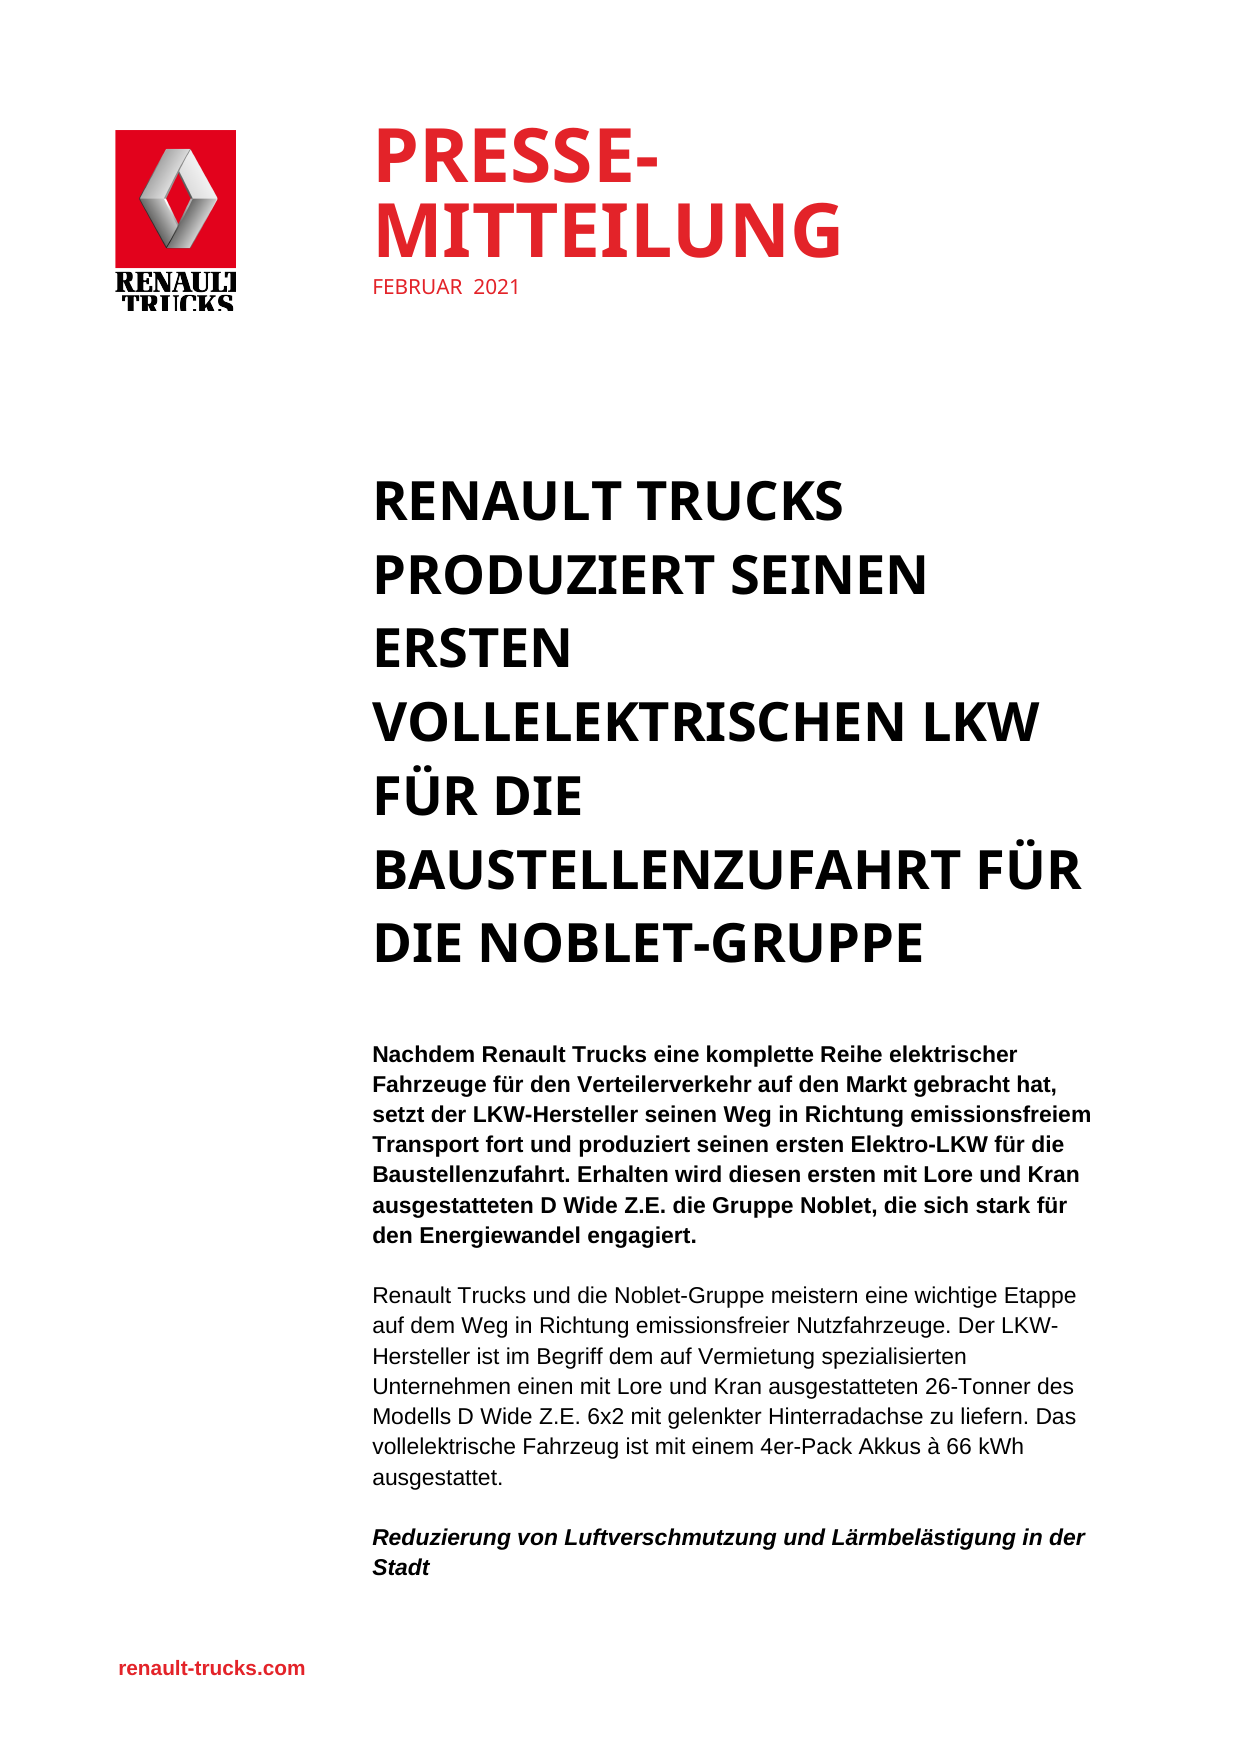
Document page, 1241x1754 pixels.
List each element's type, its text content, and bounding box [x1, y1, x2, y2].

picture [115, 130, 236, 311]
text Nachdem Renault Trucks eine komplette Reihe elektrischer Fahrzeuge für den Verteilerverkehr auf den Markt gebracht hat, setzt der LKW-Hersteller seinen Weg in Richtung emissionsfreiem Transport fort und produziert seinen ersten Elektro-LKW für die Baustellenzufahrt. Erhalten wird diesen ersten mit Lore und Kran ausgestatteten D Wide Z.E. die Gruppe Noblet, die sich stark für den Energiewandel engagiert. [372, 1041, 1093, 1248]
text MITTEILUNG [372, 197, 1093, 272]
text Renault Trucks und die Noblet-Gruppe meistern eine wichtige Etappe auf dem Weg in Richtung emissionsfreier Nutzfahrzeuge. Der LKW-Hersteller ist im Begriff dem auf Vermietung spezialisierten Unternehmen einen mit Lore und Kran ausgestatteten 26-Tonner des Modells D Wide Z.E. 6x2 mit gelenkter Hinterradachse zu liefern. Das vollelektrische Fahrzeug ist mit einem 4er-Pack Akkus à 66 kWh ausgestattet. [372, 1282, 1093, 1490]
text PRESSE- [372, 122, 1093, 197]
text FEBRUAR 2021 [372, 272, 1093, 301]
text Reduzierung von Luftverschmutzung und Lärmbelästigung in der Stadt [372, 1524, 1093, 1580]
text Renault trucks PRODUziert Seinen ersten vollelektrischen lkw für die baustellenzufahrt für die Noblet-gruppe [372, 462, 1093, 979]
